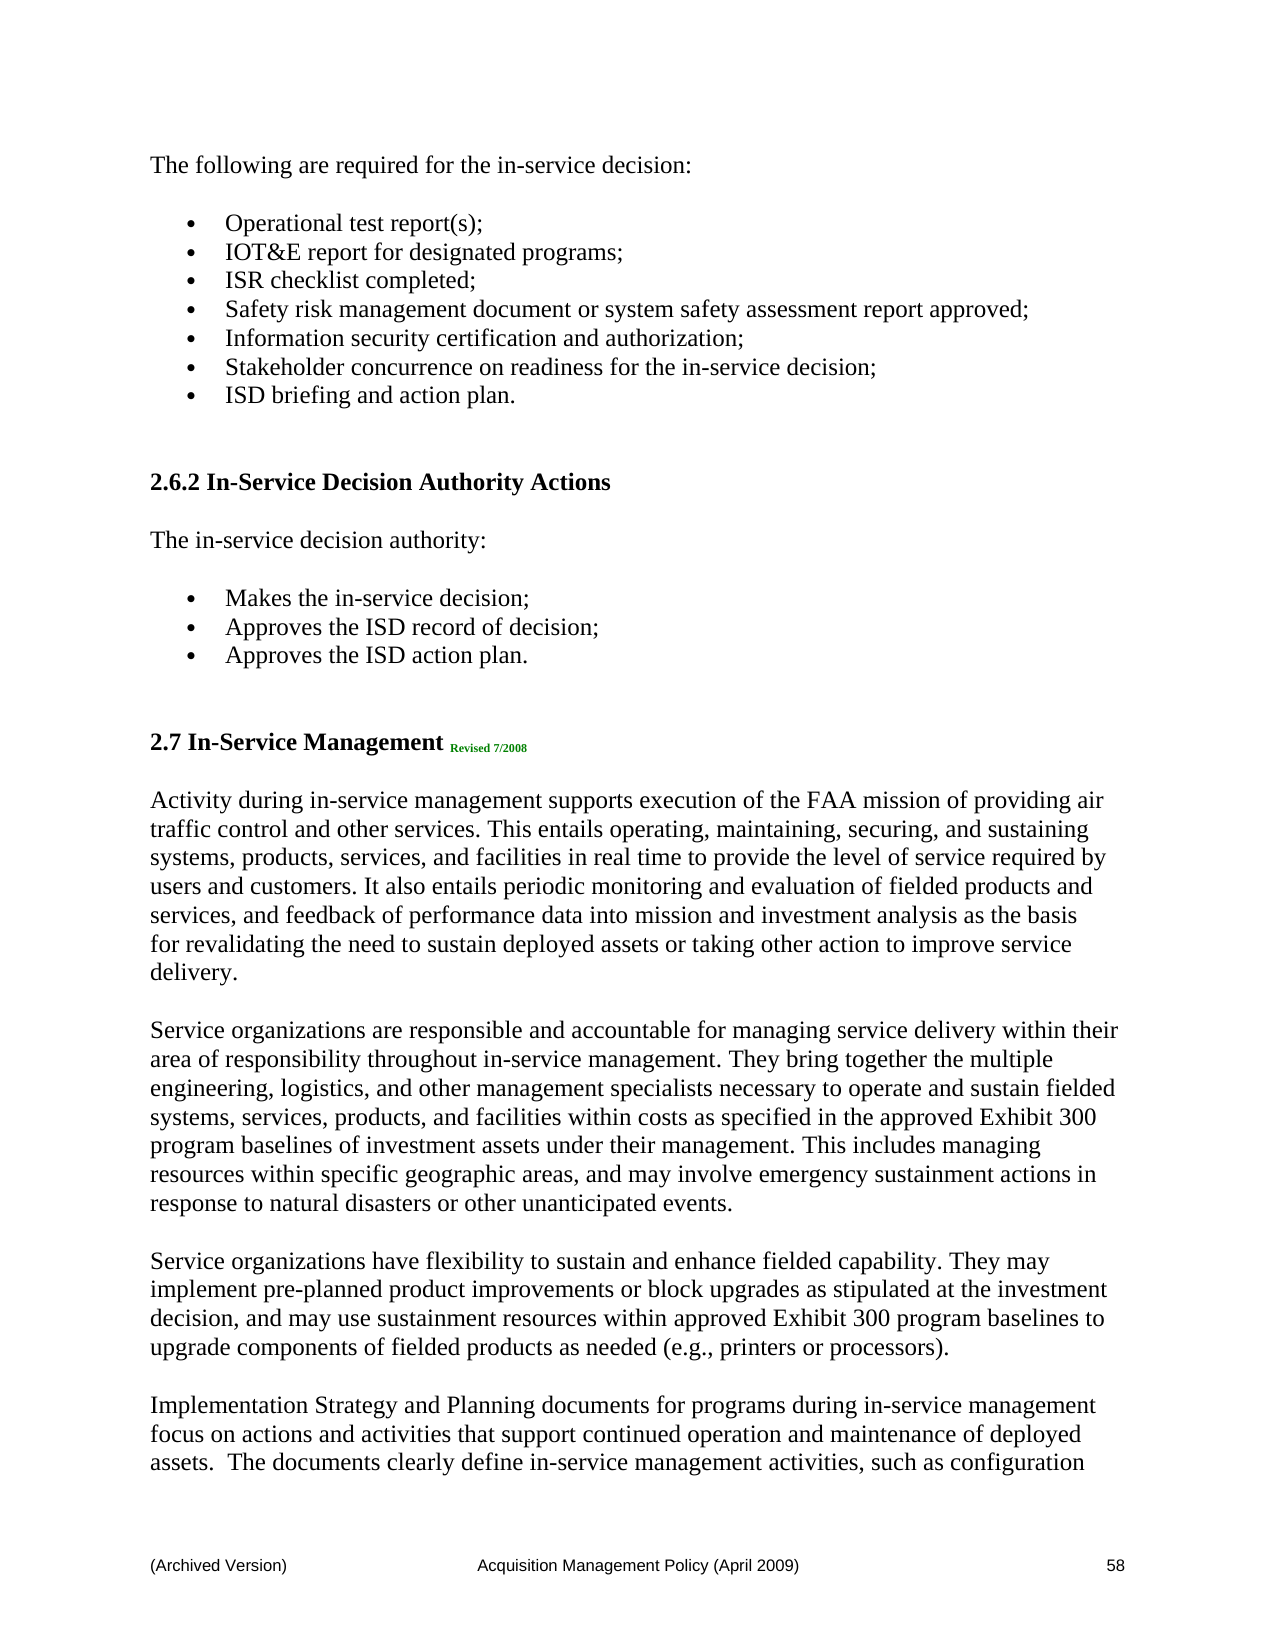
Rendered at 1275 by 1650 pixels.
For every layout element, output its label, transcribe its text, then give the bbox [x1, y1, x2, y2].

list ISD briefing and action plan. [187, 380, 1125, 409]
list Information security certification and authorization; [187, 323, 1125, 352]
list Stakeholder concurrence on readiness for the in-service decision; [187, 352, 1125, 380]
list Makes the in-service decision; [187, 583, 1125, 612]
text The in-service decision authority: [150, 525, 1125, 554]
text 2.6.2 In-Service Decision Authority Actions [150, 438, 1125, 496]
text The following are required for the in-service decision: [150, 150, 1125, 179]
list Approves the ISD action plan. [187, 640, 1125, 669]
text Service organizations are responsible and accountable for managing service delivery within their area of responsibility throughout in-service management. They bring together the multiple engineering, logistics, and other management specialists necessary to operate and sustain fielded systems, services, products, and facilities within costs as specified in the approved Exhibit 300 program baselines of investment assets under their management. This includes managing resources within specific geographic areas, and may involve emergency sustainment actions in response to natural disasters or other unanticipated events. [150, 1015, 1125, 1217]
text Service organizations have flexibility to sustain and enhance fielded capability. They may implement pre-planned product improvements or block upgrades as stipulated at the investment decision, and may use sustainment resources within approved Exhibit 300 program baselines to upgrade components of fielded products as needed (e.g., printers or processors). [150, 1246, 1125, 1361]
list Safety risk management document or system safety assessment report approved; [187, 294, 1125, 323]
list ISR checklist completed; [187, 265, 1125, 294]
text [150, 1390, 1125, 1476]
list IOT&E report for designated programs; [187, 237, 1125, 265]
list Operational test report(s); [187, 208, 1125, 237]
list Approves the ISD record of decision; [187, 612, 1125, 640]
text 2.7 In-Service Management Revised 7/2008 [150, 698, 1125, 756]
text Activity during in-service management supports execution of the FAA mission of providing air traffic control and other services. This entails operating, maintaining, securing, and sustaining systems, products, services, and facilities in real time to provide the level of service required by users and customers. It also entails periodic monitoring and evaluation of fielded products and services, and feedback of performance data into mission and investment analysis as the basis for revalidating the need to sustain deployed assets or taking other action to improve service delivery. [150, 785, 1125, 986]
